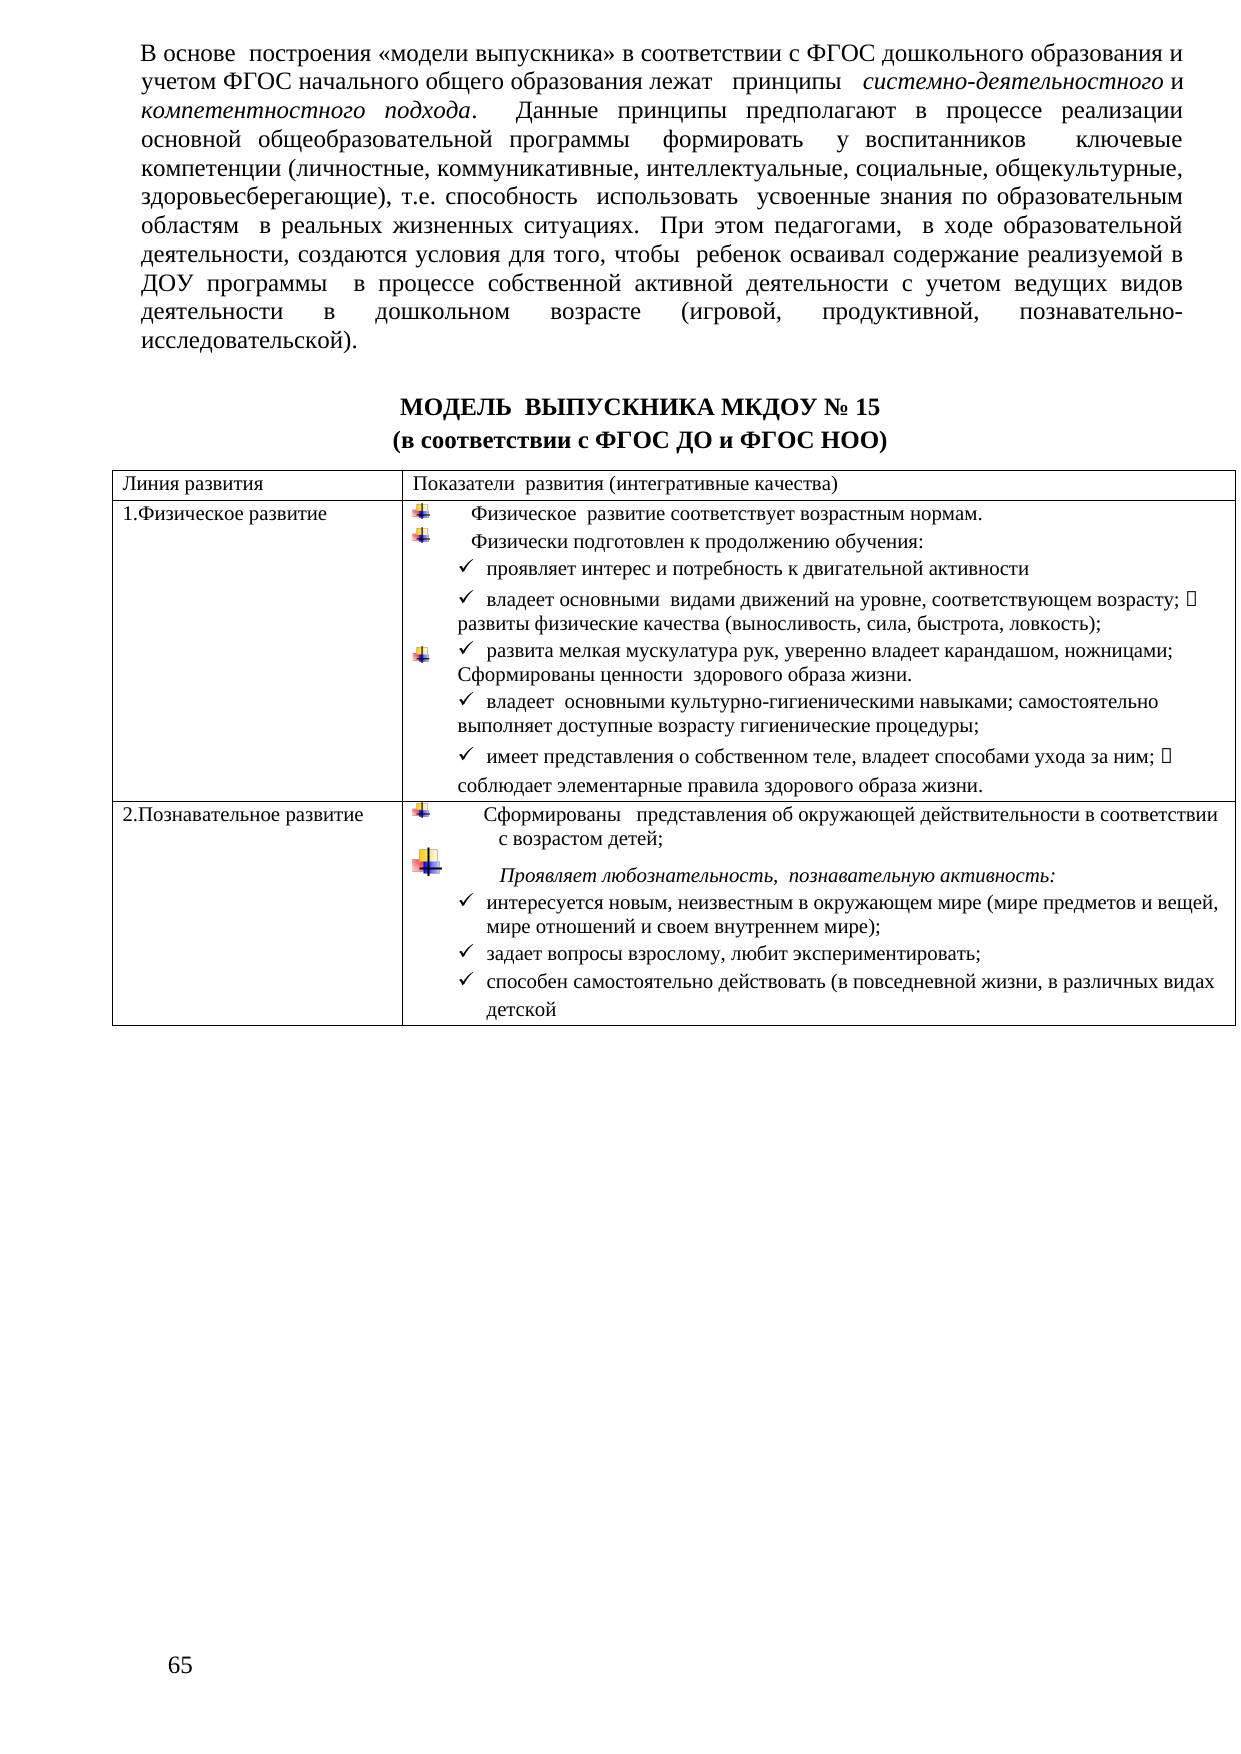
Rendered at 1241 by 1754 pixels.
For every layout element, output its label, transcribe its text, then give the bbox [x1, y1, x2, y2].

text В основе построения «модели выпускника» в соответствии с ФГОС дошкольного образования и учетом ФГОС начального общего образования лежат принципы системно-деятельностного и компетентностного подхода. Данные принципы предполагают в процессе реализации основной общеобразовательной программы формировать у воспитанников ключевые компетенции (личностные, коммуникативные, интеллектуальные, социальные, общекультурные, здоровьесберегающие), т.е. способность использовать усвоенные знания по образовательным областям в реальных жизненных ситуациях. При этом педагогами, в ходе образовательной деятельности, создаются условия для того, чтобы ребенок осваивал содержание реализуемой в ДОУ программы в процессе собственной активной деятельности с учетом ведущих видов деятельности в дошкольном возрасте (игровой, продуктивной, познавательно-исследовательской). [140, 38, 1184, 354]
picture [412, 801, 430, 818]
text (в соответствии с ФГОС ДО и ФГОС НОО) [94, 426, 1186, 454]
table_header Показатели развития (интегративные качества) [403, 471, 1235, 500]
picture [412, 526, 430, 543]
picture [412, 846, 442, 876]
table_cell 2.Познавательное развитие [113, 802, 402, 1025]
table_header Линия развития [113, 471, 402, 500]
table_cell Сформированы представления об окружающей действительности в соответствии с возрастом детей; Проявляет любознательность, познавательную активность: интересуется новым, неизвестным в окружающем мире (мире предметов и вещей, мире отношений и своем внутреннем мире); задает вопросы взрослому, любит экспериментировать; способен самостоятельно действовать (в повседневной жизни, в различных видах детской [403, 802, 1235, 1025]
table_cell Физическое развитие соответствует возрастным нормам. Физически подготовлен к продолжению обучения: проявляет интерес и потребность к двигательной активности владеет основными видами движений на уровне, соответствующем возрасту;  развиты физические качества (выносливость, сила, быстрота, ловкость); развита мелкая мускулатура рук, уверенно владеет карандашом, ножницами; Сформированы ценности здорового образа жизни. владеет основными культурно-гигиеническими навыками; самостоятельно выполняет доступные возрасту гигиенические процедуры; имеет представления о собственном теле, владеет способами ухода за ним;  соблюдает элементарные правила здорового образа жизни. [403, 501, 1235, 801]
table_cell 1.Физическое развитие [113, 501, 402, 801]
text МОДЕЛЬ ВЫПУСКНИКА МКДОУ № 15 [94, 393, 1186, 421]
picture [412, 645, 430, 663]
picture [412, 502, 430, 519]
